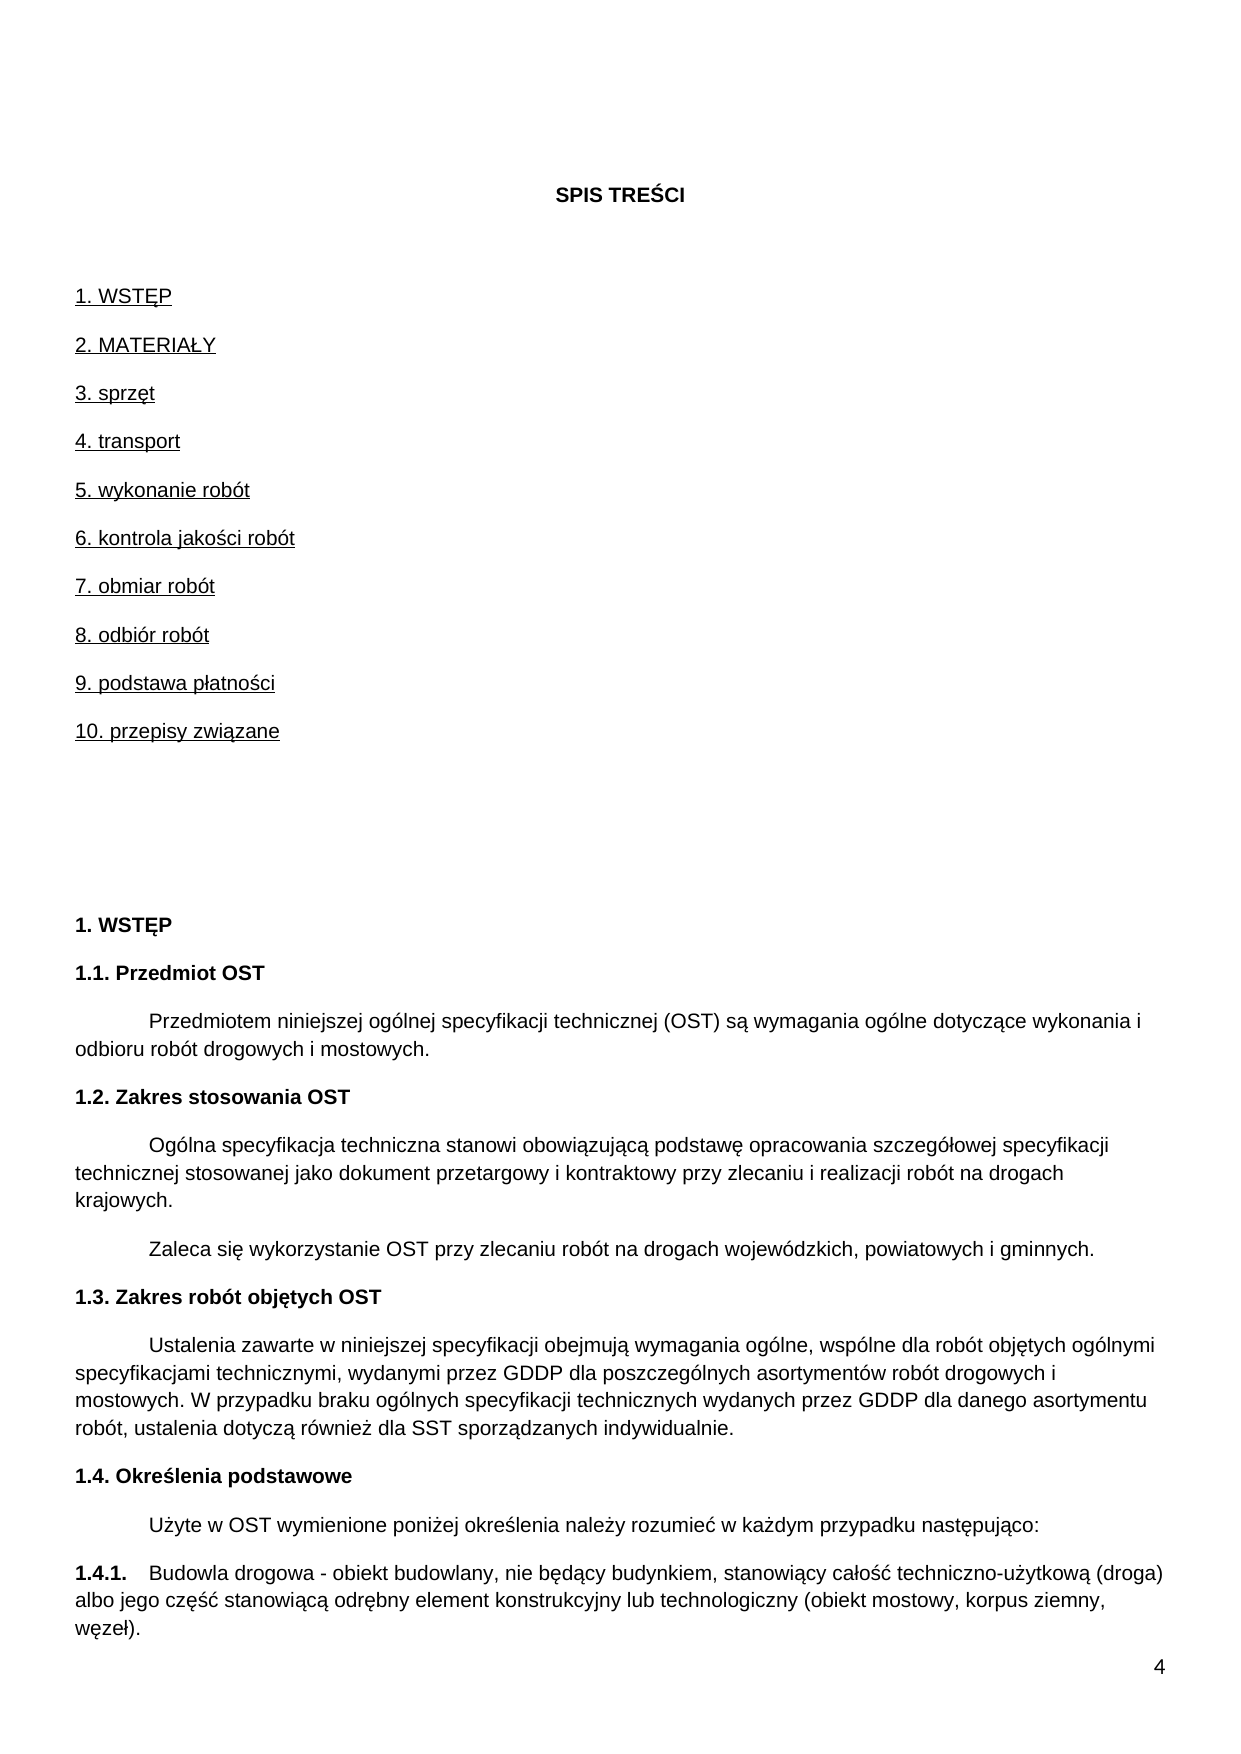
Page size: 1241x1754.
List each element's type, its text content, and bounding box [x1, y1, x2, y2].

text 1.4. Określenia podstawowe [75, 1464, 1165, 1488]
text 1. WSTĘP [75, 284, 1165, 308]
text 1.2. Zakres stosowania OST [75, 1085, 1165, 1109]
text 1. WSTĘP [75, 912, 1165, 936]
text 2. MATERIAŁY [75, 332, 1165, 356]
text Ogólna specyfikacja techniczna stanowi obowiązującą podstawę opracowania szczegółowej specyfikacji technicznej stosowanej jako dokument przetargowy i kontraktowy przy zlecaniu i realizacji robót na drogach krajowych. [75, 1133, 1165, 1212]
text 6. kontrola jakości robót [75, 526, 1165, 550]
text 1.3. Zakres robót objętych OST [75, 1285, 1165, 1309]
text SPIS TREŚCI [75, 183, 1165, 207]
text 4. transport [75, 429, 1165, 453]
text 1.1. Przedmiot OST [75, 961, 1165, 985]
text Użyte w OST wymienione poniżej określenia należy rozumieć w każdym przypadku następująco: [75, 1512, 1165, 1536]
text Zaleca się wykorzystanie OST przy zlecaniu robót na drogach wojewódzkich, powiatowych i gminnych. [75, 1237, 1165, 1261]
text 10. przepisy związane [75, 719, 1165, 743]
text Ustalenia zawarte w niniejszej specyfikacji obejmują wymagania ogólne, wspólne dla robót objętych ogólnymi specyfikacjami technicznymi, wydanymi przez GDDP dla poszczególnych asortymentów robót drogowych i mostowych. W przypadku braku ogólnych specyfikacji technicznych wydanych przez GDDP dla danego asortymentu robót, ustalenia dotyczą również dla SST sporządzanych indywidualnie. [75, 1333, 1165, 1440]
text 3. sprzęt [75, 381, 1165, 405]
text Przedmiotem niniejszej ogólnej specyfikacji technicznej (OST) są wymagania ogólne dotyczące wykonania i odbioru robót drogowych i mostowych. [75, 1009, 1165, 1061]
text 8. odbiór robót [75, 622, 1165, 646]
text 5. wykonanie robót [75, 477, 1165, 501]
text 7. obmiar robót [75, 574, 1165, 598]
text 9. podstawa płatności [75, 671, 1165, 695]
text 1.4.1. Budowla drogowa - obiekt budowlany, nie będący budynkiem, stanowiący całość techniczno-użytkową (droga) albo jego część stanowiącą odrębny element konstrukcyjny lub technologiczny (obiekt mostowy, korpus ziemny, węzeł). [75, 1561, 1165, 1640]
